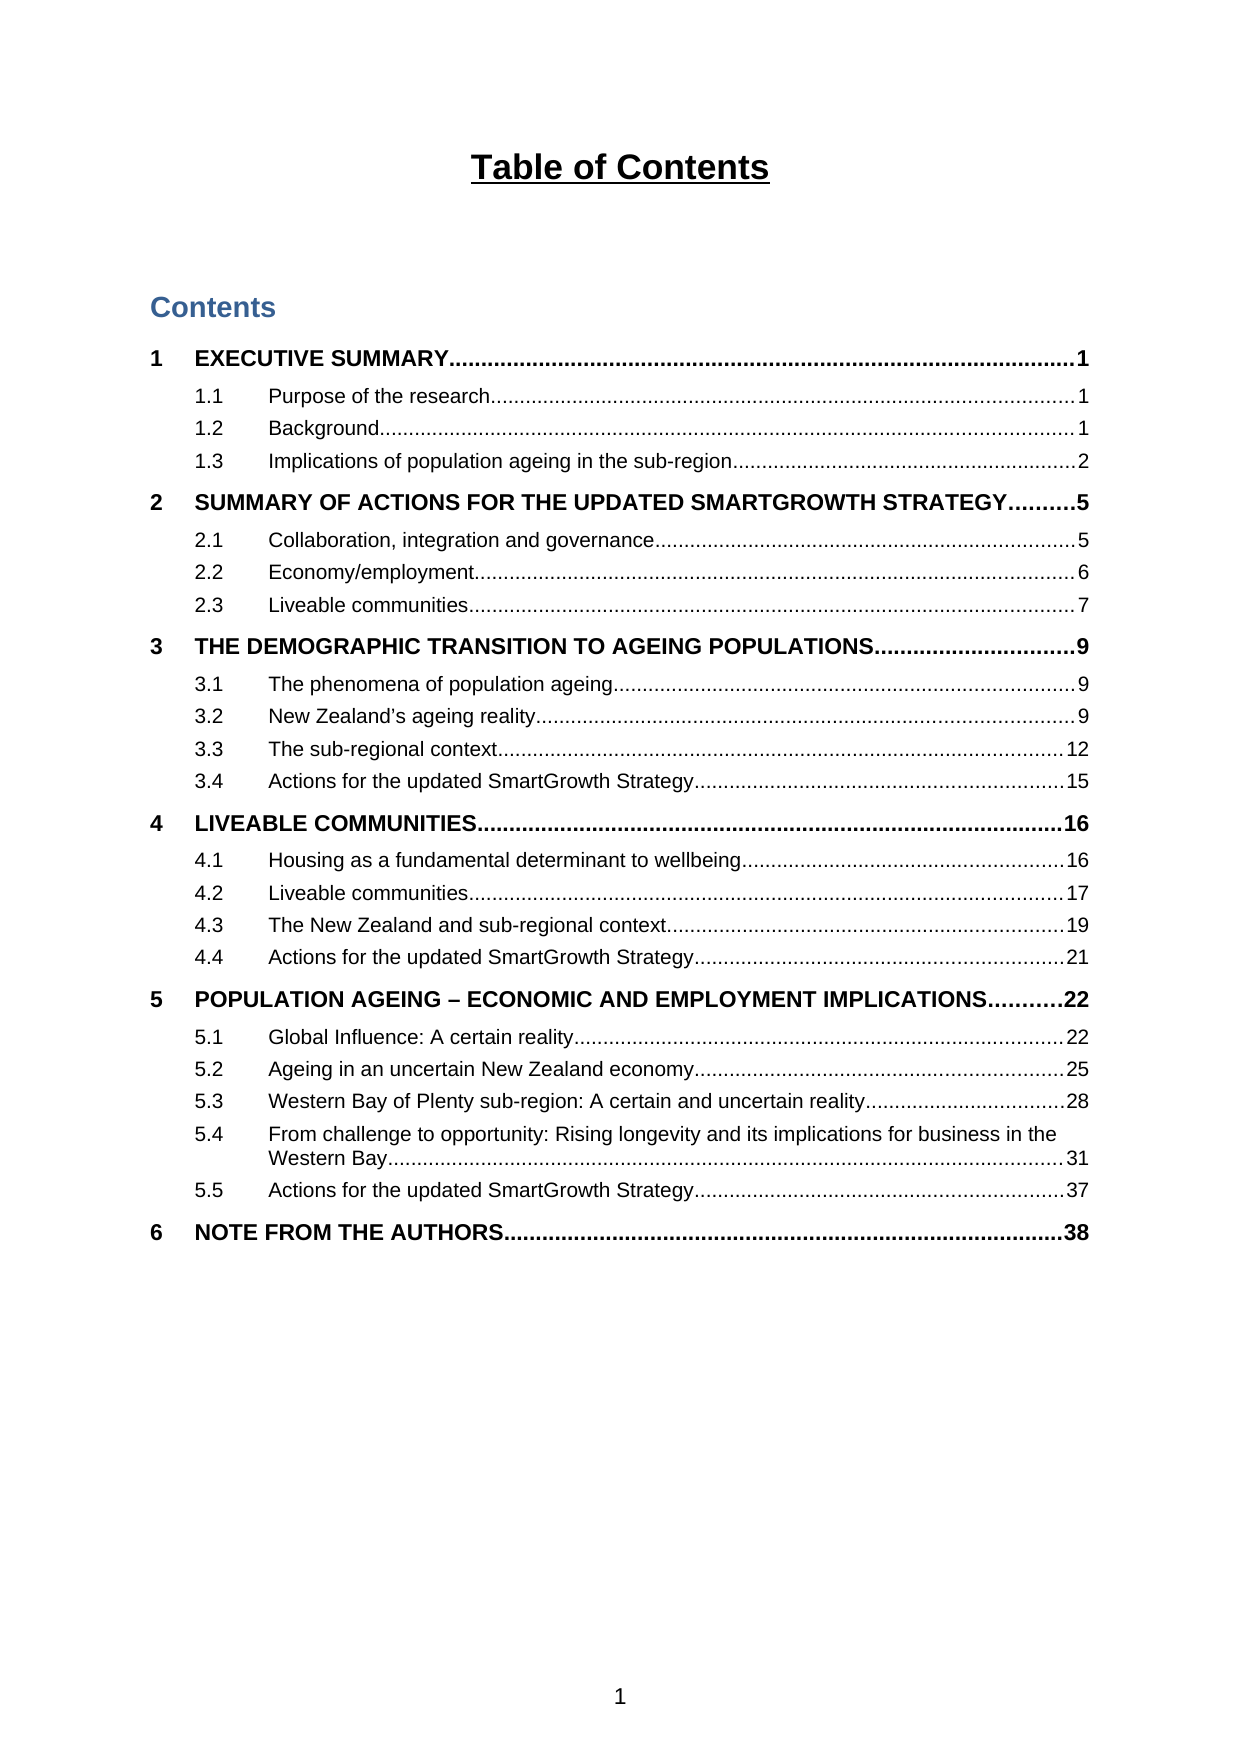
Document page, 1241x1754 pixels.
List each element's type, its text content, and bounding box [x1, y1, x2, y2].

text Table of Contents [150, 146, 1090, 187]
